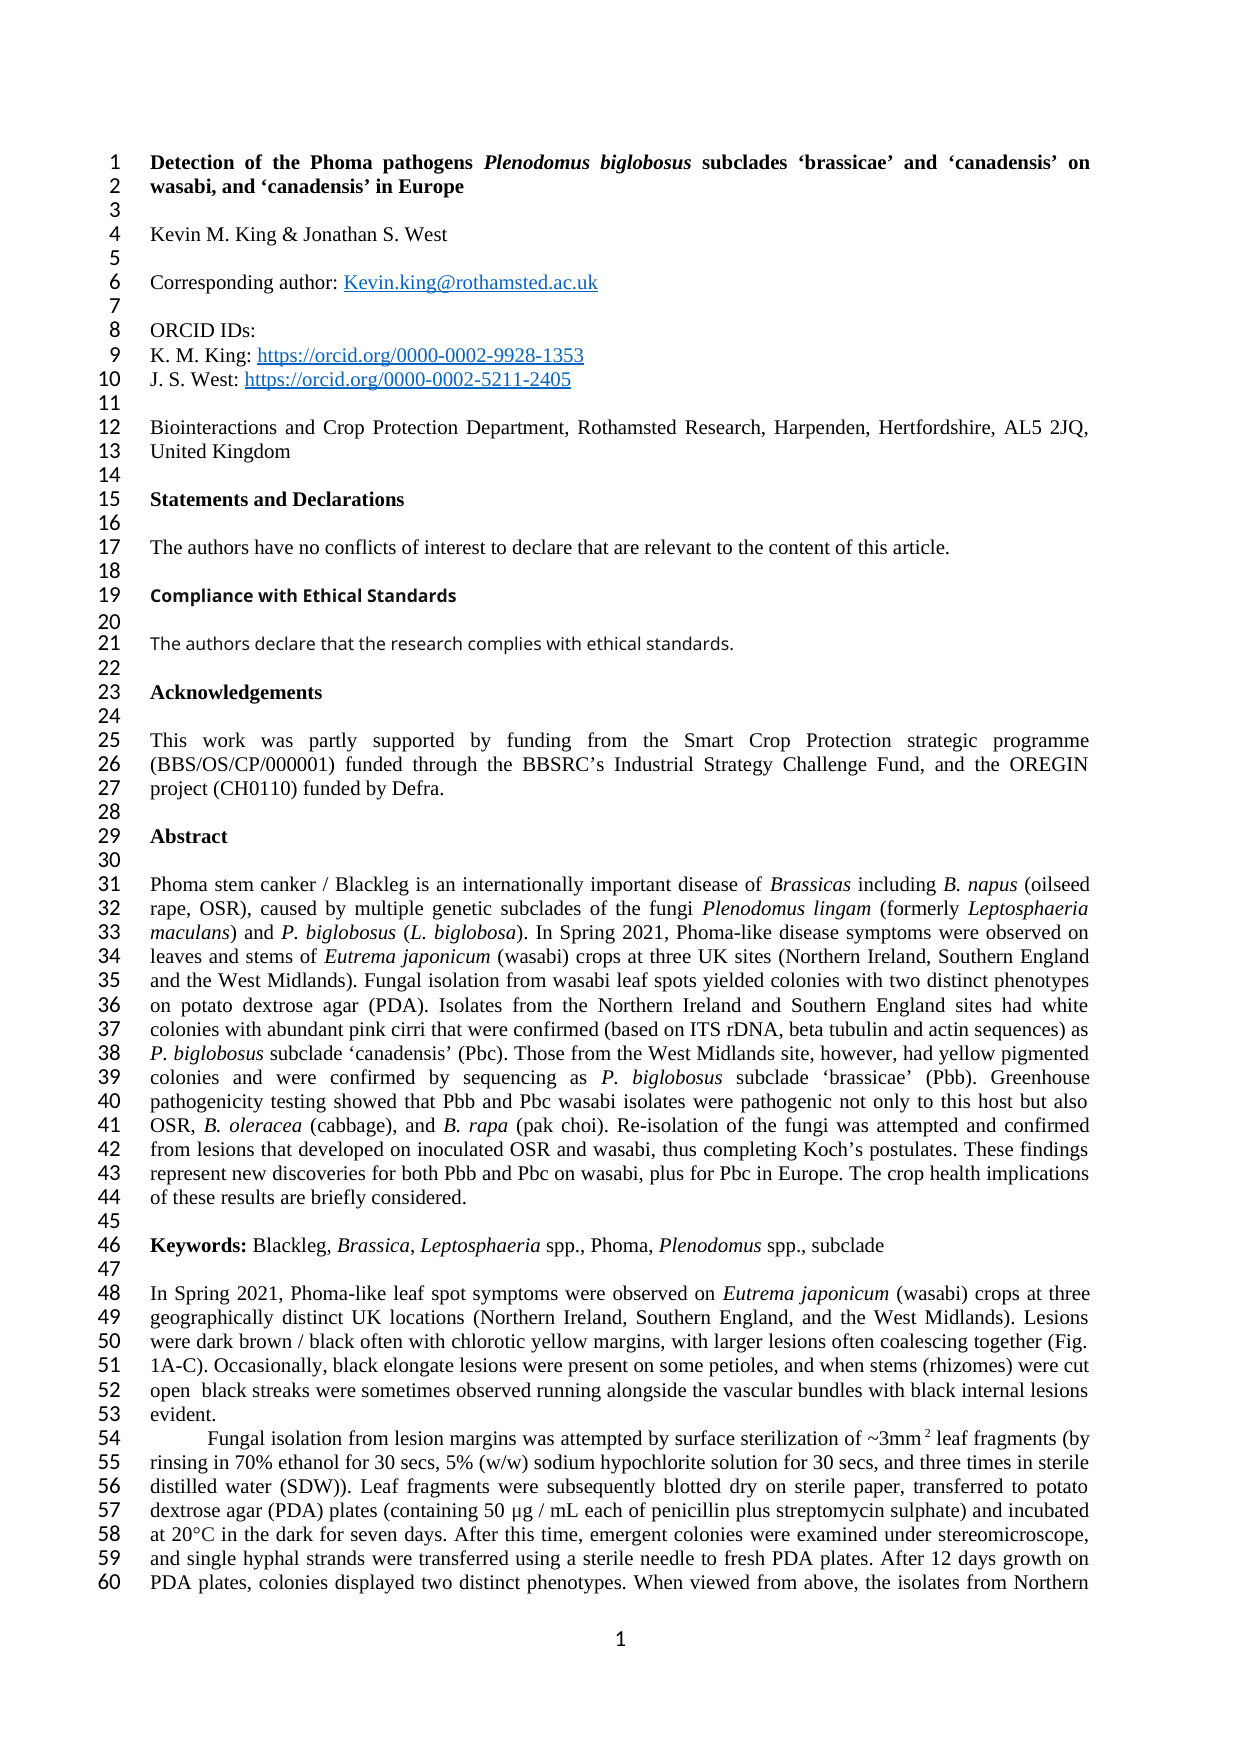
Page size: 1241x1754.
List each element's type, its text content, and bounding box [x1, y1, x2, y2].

text Biointeractions and Crop Protection Department, Rothamsted Research, Harpenden, Hertfordshire, AL5 2JQ, United Kingdom [150, 415, 1090, 463]
text Acknowledgements [150, 680, 1090, 704]
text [150, 1426, 1090, 1594]
text Compliance with Ethical Standards [150, 583, 1090, 607]
text The authors declare that the research complies with ethical standards. [150, 631, 1090, 656]
text Detection of the Phoma pathogens Plenodomus biglobosus subclades ‘brassicae’ and ‘canadensis’ on wasabi, and ‘canadensis’ in Europe [150, 150, 1090, 198]
text Keywords: Blackleg, Brassica, Leptosphaeria spp., Phoma, Plenodomus spp., subclade [150, 1233, 1090, 1257]
text J. S. West: https://orcid.org/0000-0002-5211-2405 [150, 367, 1090, 391]
text Statements and Declarations [150, 487, 1090, 511]
text ORCID IDs: [150, 318, 1090, 342]
text This work was partly supported by funding from the Smart Crop Protection strategic programme (BBS/OS/CP/000001) funded through the BBSRC’s Industrial Strategy Challenge Fund, and the OREGIN project (CH0110) funded by Defra. [150, 728, 1090, 800]
text Abstract [150, 824, 1090, 848]
text In Spring 2021, Phoma-like leaf spot symptoms were observed on Eutrema japonicum (wasabi) crops at three geographically distinct UK locations (Northern Ireland, Southern England, and the West Midlands). Lesions were dark brown / black often with chlorotic yellow margins, with larger lesions often coalescing together (Fig. 1A-C). Occasionally, black elongate lesions were present on some petioles, and when stems (rhizomes) were cut open black streaks were sometimes observed running alongside the vascular bundles with black internal lesions evident. [150, 1281, 1090, 1426]
text The authors have no conflicts of interest to declare that are relevant to the content of this article. [150, 535, 1090, 559]
text K. M. King: https://orcid.org/0000-0002-9928-1353 [150, 342, 1090, 367]
text Kevin M. King & Jonathan S. West [150, 222, 1090, 246]
text Phoma stem canker / Blackleg is an internationally important disease of Brassicas including B. napus (oilseed rape, OSR), caused by multiple genetic subclades of the fungi Plenodomus lingam (formerly Leptosphaeria maculans) and P. biglobosus (L. biglobosa). In Spring 2021, Phoma-like disease symptoms were observed on leaves and stems of Eutrema japonicum (wasabi) crops at three UK sites (Northern Ireland, Southern England and the West Midlands). Fungal isolation from wasabi leaf spots yielded colonies with two distinct phenotypes on potato dextrose agar (PDA). Isolates from the Northern Ireland and Southern England sites had white colonies with abundant pink cirri that were confirmed (based on ITS rDNA, beta tubulin and actin sequences) as P. biglobosus subclade ‘canadensis’ (Pbc). Those from the West Midlands site, however, had yellow pigmented colonies and were confirmed by sequencing as P. biglobosus subclade ‘brassicae’ (Pbb). Greenhouse pathogenicity testing showed that Pbb and Pbc wasabi isolates were pathogenic not only to this host but also OSR, B. oleracea (cabbage), and B. rapa (pak choi). Re-isolation of the fungi was attempted and confirmed from lesions that developed on inoculated OSR and wasabi, thus completing Koch’s postulates. These findings represent new discoveries for both Pbb and Pbc on wasabi, plus for Pbc in Europe. The crop health implications of these results are briefly considered. [150, 872, 1090, 1209]
text Corresponding author: Kevin.king@rothamsted.ac.uk [150, 270, 1090, 294]
